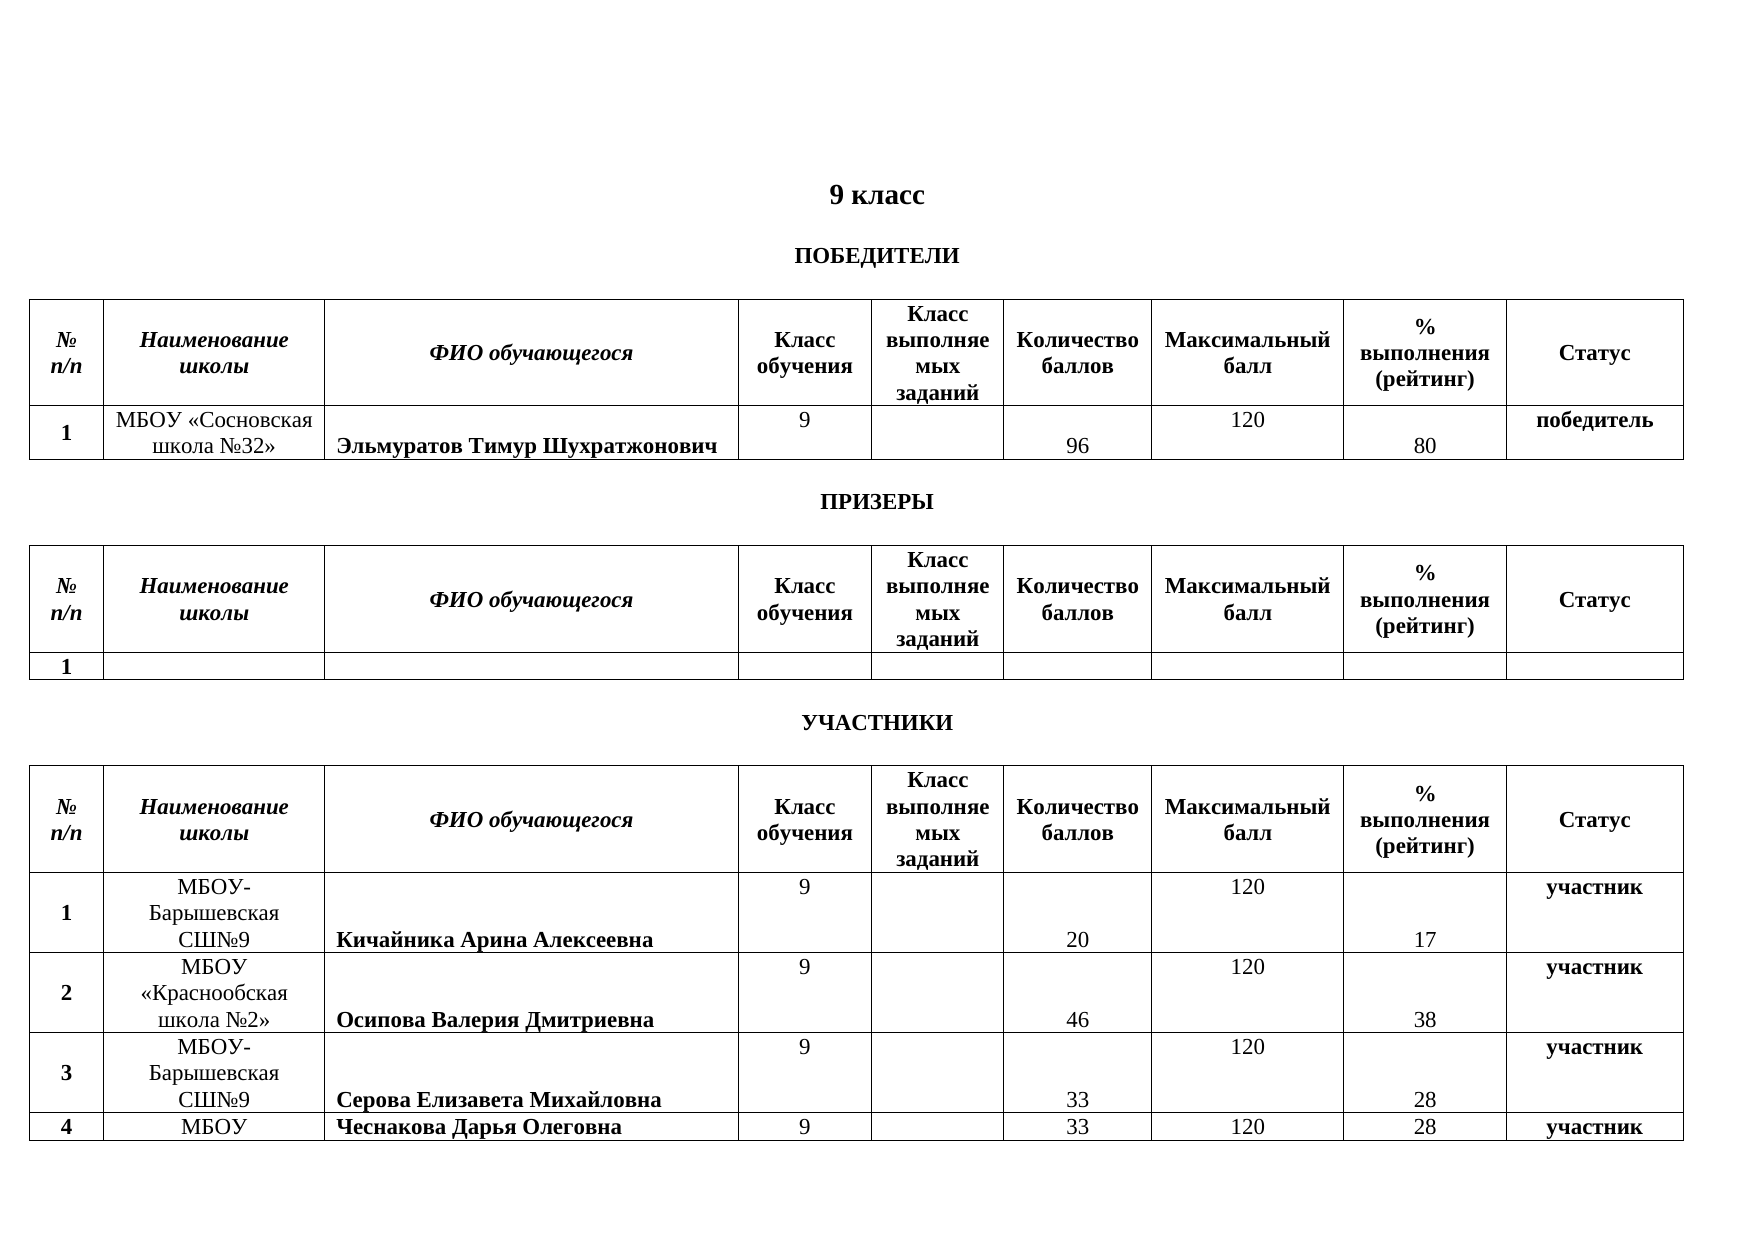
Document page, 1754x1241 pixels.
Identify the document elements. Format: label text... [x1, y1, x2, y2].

table_cell 20 [1004, 873, 1151, 952]
table_cell 4 [30, 1113, 103, 1139]
table_cell МБОУ-Барышевская СШ№9 [104, 1033, 324, 1112]
table_cell Кичайника Арина Алексеевна [325, 873, 738, 952]
table_cell 1 [30, 873, 103, 952]
table_cell [872, 406, 1003, 459]
table_cell участник [1507, 1033, 1683, 1112]
table_header Наименование школы [104, 546, 324, 652]
table_header Класс обучения [739, 300, 871, 405]
table_header % выполнения (рейтинг) [1344, 300, 1506, 405]
table_cell 80 [1344, 406, 1506, 459]
table_cell 2 [30, 953, 103, 1032]
table_cell [1004, 653, 1151, 679]
table_cell 28 [1344, 1113, 1506, 1139]
table_header Максимальный балл [1152, 766, 1343, 872]
table_cell 9 [739, 406, 871, 459]
table_cell победитель [1507, 406, 1683, 459]
table_cell 17 [1344, 873, 1506, 952]
table_cell 120 [1152, 873, 1343, 952]
table_header № п/п [30, 766, 103, 872]
table_cell 33 [1004, 1113, 1151, 1139]
table_header Статус [1507, 546, 1683, 652]
table_header ФИО обучающегося [325, 546, 738, 652]
table_header № п/п [30, 300, 103, 405]
table_header Максимальный балл [1152, 546, 1343, 652]
table_cell участник [1507, 873, 1683, 952]
table_header Статус [1507, 300, 1683, 405]
table_header Класс выполняемых заданий [872, 300, 1003, 405]
table_cell 120 [1152, 406, 1343, 459]
table_header Максимальный балл [1152, 300, 1343, 405]
table_cell 120 [1152, 1113, 1343, 1139]
table_header % выполнения (рейтинг) [1344, 766, 1506, 872]
table_header Класс выполняемых заданий [872, 546, 1003, 652]
table_header № п/п [30, 546, 103, 652]
table_header Статус [1507, 766, 1683, 872]
table_cell МБОУ «Краснообская школа №2» [104, 953, 324, 1032]
table_cell 1 [30, 653, 103, 679]
text ПОБЕДИТЕЛИ [118, 242, 1636, 268]
table_cell 9 [739, 953, 871, 1032]
table_header ФИО обучающегося [325, 766, 738, 872]
table_cell [872, 953, 1003, 1032]
table_header Класс выполняемых заданий [872, 766, 1003, 872]
table_cell 33 [1004, 1033, 1151, 1112]
table_cell [1344, 653, 1506, 679]
table_header Класс обучения [739, 766, 871, 872]
table_header % выполнения (рейтинг) [1344, 546, 1506, 652]
table_cell [1152, 653, 1343, 679]
table_cell участник [1507, 1113, 1683, 1139]
table_cell Осипова Валерия Дмитриевна [325, 953, 738, 1032]
table_cell [325, 653, 738, 679]
table_header Количество баллов [1004, 546, 1151, 652]
table_cell участник [1507, 953, 1683, 1032]
table_cell 96 [1004, 406, 1151, 459]
table_cell МБОУ «Сосновская школа №32» [104, 406, 324, 459]
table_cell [325, 1113, 738, 1139]
table_header Наименование школы [104, 300, 324, 405]
table_cell Серова Елизавета Михайловна [325, 1033, 738, 1112]
table_cell [1507, 653, 1683, 679]
table_cell [739, 653, 871, 679]
table_cell 38 [1344, 953, 1506, 1032]
text УЧАСТНИКИ [118, 708, 1636, 735]
table_cell 3 [30, 1033, 103, 1112]
table_cell 9 [739, 873, 871, 952]
table_cell Эльмуратов Тимур Шухратжонович [325, 406, 738, 459]
table_header Наименование школы [104, 766, 324, 872]
table_cell [872, 873, 1003, 952]
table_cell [104, 1113, 324, 1139]
table_cell 120 [1152, 1033, 1343, 1112]
table_cell 1 [30, 406, 103, 459]
table_header ФИО обучающегося [325, 300, 738, 405]
table_cell МБОУ-Барышевская СШ№9 [104, 873, 324, 952]
table_cell 120 [1152, 953, 1343, 1032]
table_header Количество баллов [1004, 766, 1151, 872]
table_cell [872, 1033, 1003, 1112]
table_cell 28 [1344, 1033, 1506, 1112]
table_cell 46 [1004, 953, 1151, 1032]
table_cell [872, 1113, 1003, 1139]
table_cell 9 [739, 1033, 871, 1112]
table_cell [104, 653, 324, 679]
text ПРИЗЕРЫ [118, 488, 1636, 515]
text 9 класс [118, 177, 1636, 211]
table_header Количество баллов [1004, 300, 1151, 405]
table_header Класс обучения [739, 546, 871, 652]
table_cell 9 [739, 1113, 871, 1139]
table_cell [872, 653, 1003, 679]
